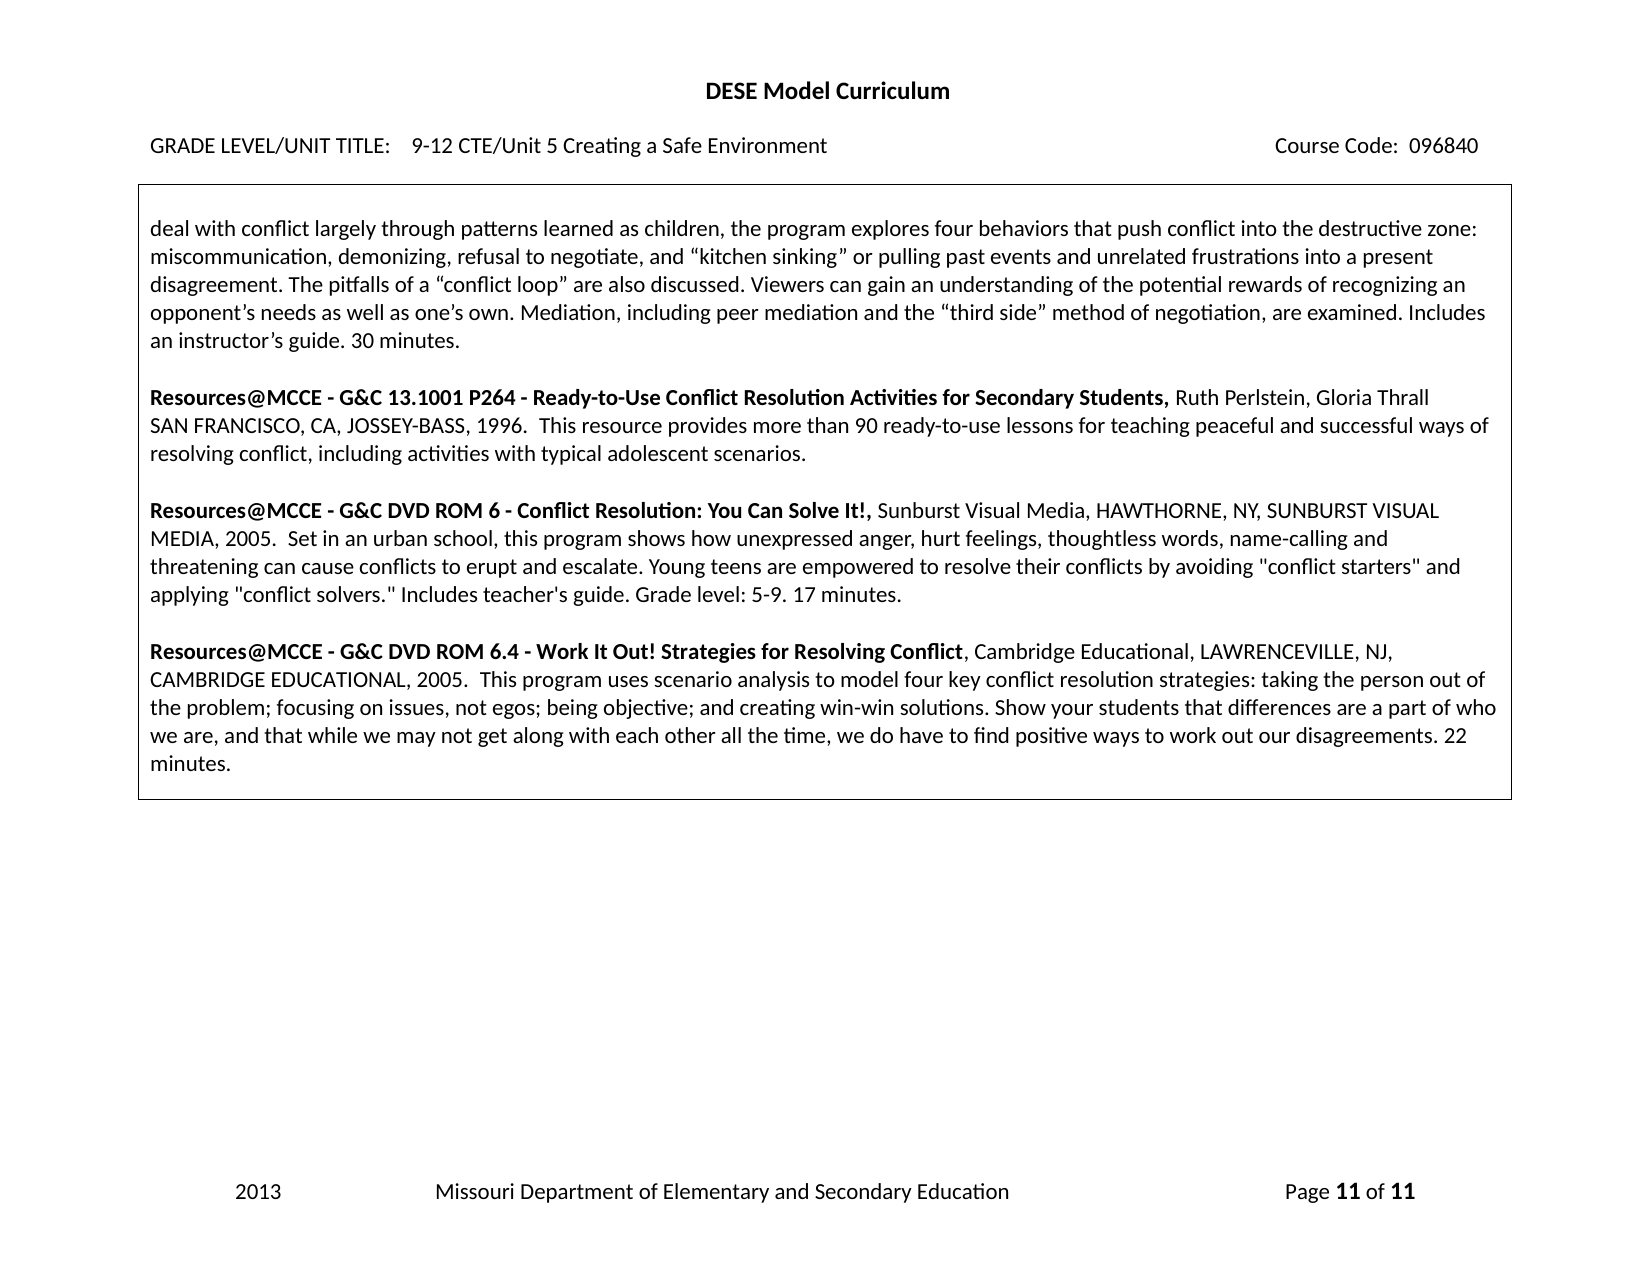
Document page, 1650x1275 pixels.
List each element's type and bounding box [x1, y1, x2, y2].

table_cell [139, 185, 1511, 798]
